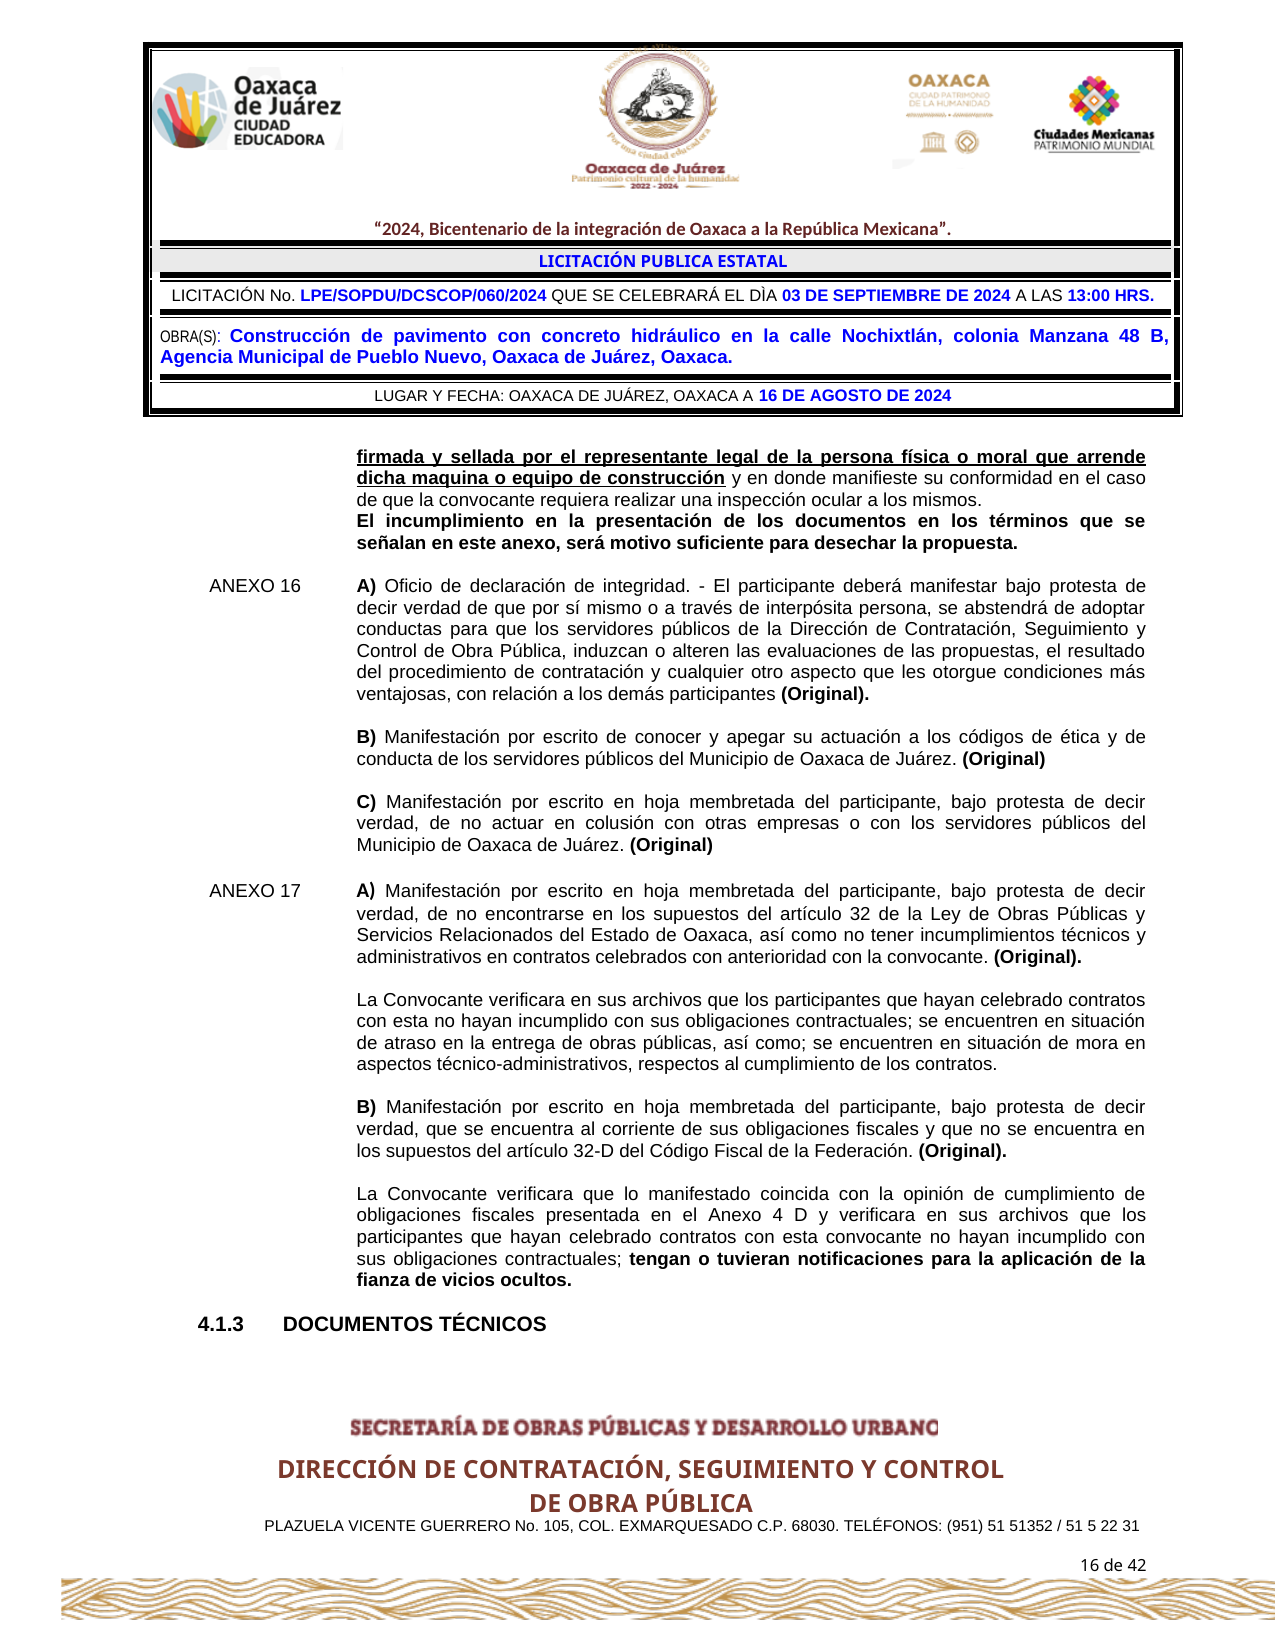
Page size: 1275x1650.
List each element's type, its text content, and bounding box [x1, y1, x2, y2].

text El incumplimiento en la presentación de los documentos en los términos que se señalan en este anexo, será motivo suficiente para desechar la propuesta. [356, 510, 1146, 553]
list DOCUMENTOS TÉCNICOS [198, 1312, 1146, 1336]
text B) Manifestación por escrito de conocer y apegar su actuación a los códigos de ética y de conducta de los servidores públicos del Municipio de Oaxaca de Juárez. (Original) [356, 726, 1146, 769]
text La Convocante verificara que lo manifestado coincida con la opinión de cumplimiento de obligaciones fiscales presentada en el Anexo 4 D y verificara en sus archivos que los participantes que hayan celebrado contratos con esta convocante no hayan incumplido con sus obligaciones contractuales; tengan o tuvieran notificaciones para la aplicación de la fianza de vicios ocultos. [356, 1183, 1146, 1290]
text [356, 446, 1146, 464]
text C) Manifestación por escrito en hoja membretada del participante, bajo protesta de decir verdad, de no actuar en colusión con otras empresas o con los servidores públicos del Municipio de Oaxaca de Juárez. (Original) [356, 791, 1146, 855]
text La Convocante verificara en sus archivos que los participantes que hayan celebrado contratos con esta no hayan incumplido con sus obligaciones contractuales; se encuentren en situación de atraso en la entrega de obras públicas, así como; se encuentren en situación de mora en aspectos técnico-administrativos, respectos al cumplimiento de los contratos. [356, 988, 1146, 1075]
picture [152, 67, 344, 150]
text ANEXO 16 A) Oficio de declaración de integridad. - El participante deberá manifestar bajo protesta de decir verdad de que por sí mismo o a través de interpósita persona, se abstendrá de adoptar conductas para que los servidores públicos de la Dirección de Contratación, Seguimiento y Control de Obra Pública, induzcan o alteren las evaluaciones de las propuestas, el resultado del procedimiento de contratación y cualquier otro aspecto que les otorgue condiciones más ventajosas, con relación a los demás participantes (Original). [209, 575, 1146, 704]
text B) Manifestación por escrito en hoja membretada del participante, bajo protesta de decir verdad, que se encuentra al corriente de sus obligaciones fiscales y que no se encuentra en los supuestos del artículo 32-D del Código Fiscal de la Federación. (Original). [356, 1096, 1146, 1161]
text ANEXO 17 A) Manifestación por escrito en hoja membretada del participante, bajo protesta de decir verdad, de no encontrarse en los supuestos del artículo 32 de la Ley de Obras Públicas y Servicios Relacionados del Estado de Oaxaca, así como no tener incumplimientos técnicos y administrativos en contratos celebrados con anterioridad con la convocante. (Original). [209, 877, 1146, 967]
picture [892, 61, 1174, 169]
